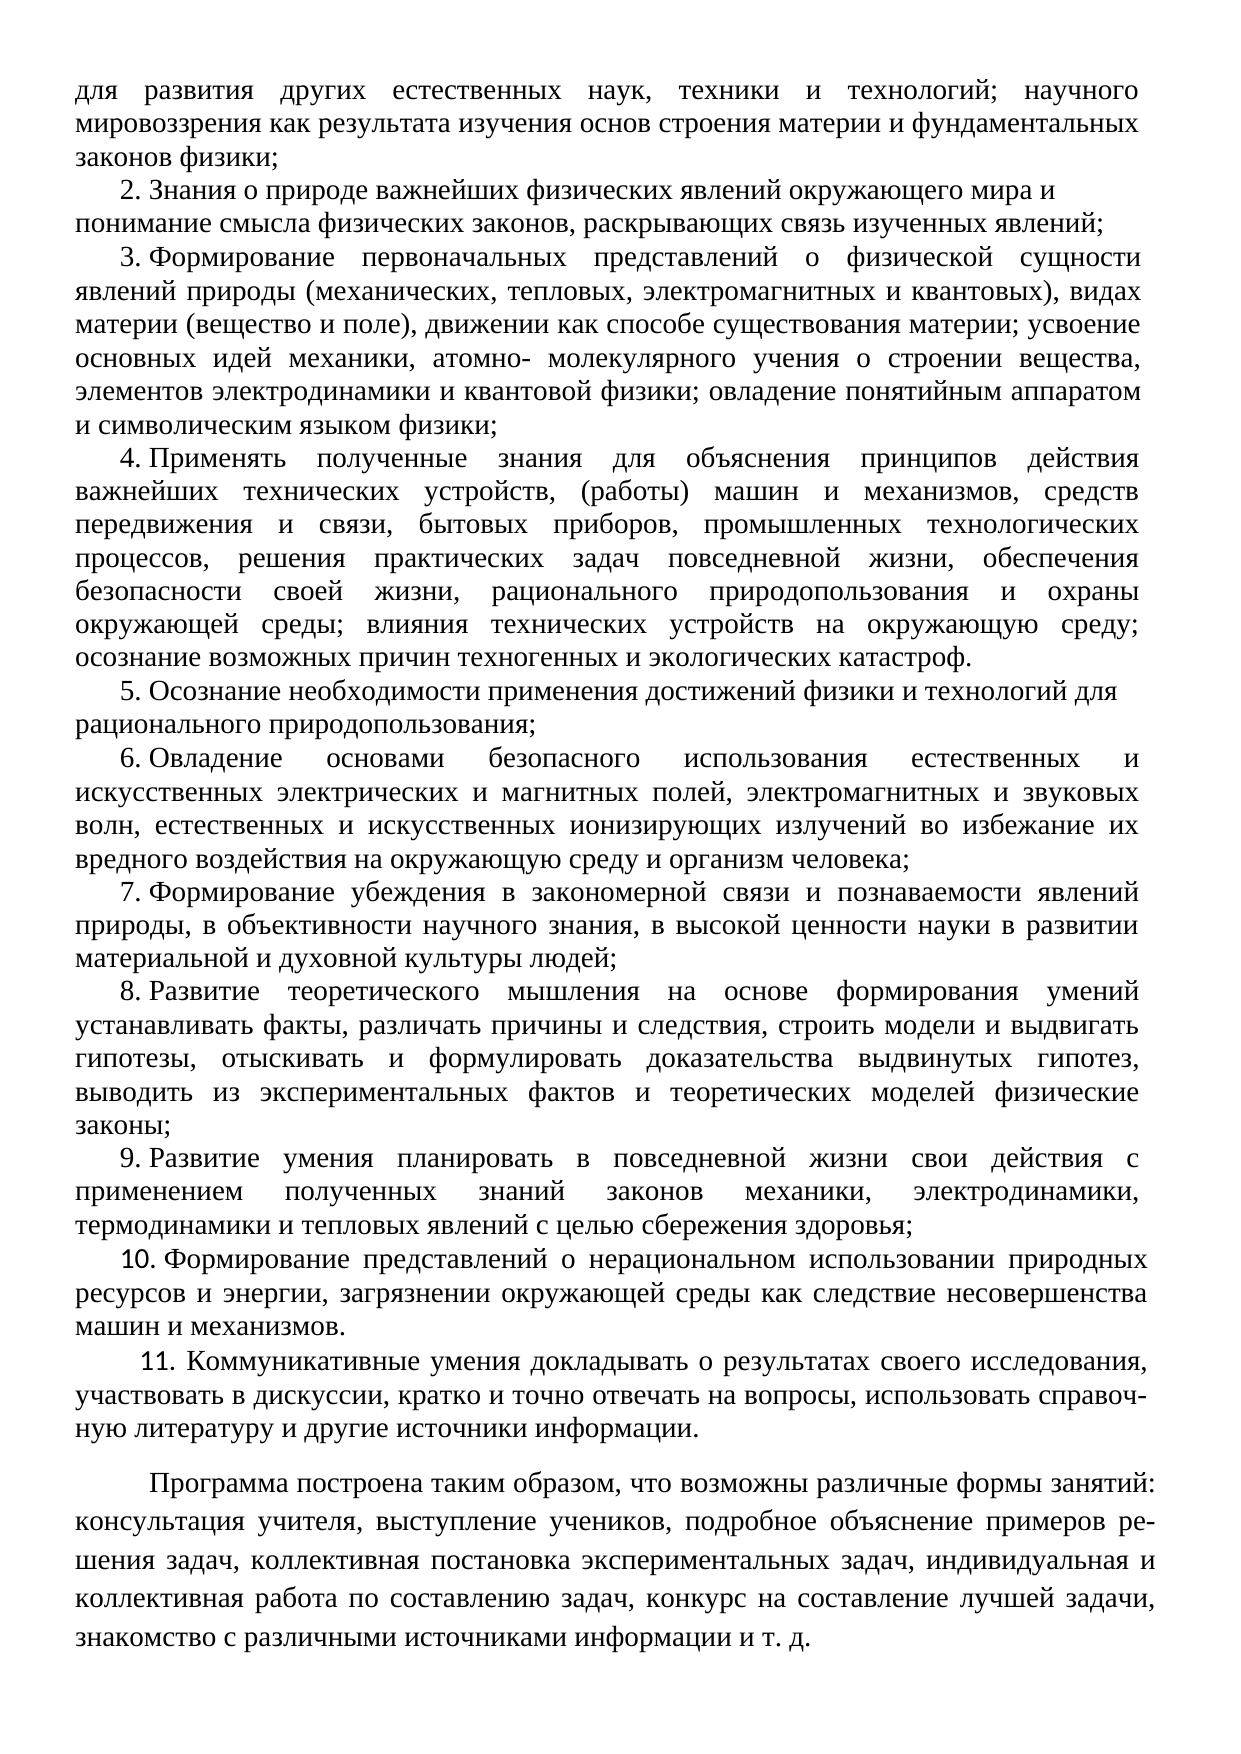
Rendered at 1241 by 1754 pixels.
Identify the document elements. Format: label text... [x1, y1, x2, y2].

list Знания о природе важнейших физических явлений окружающего мира и понимание смысла физических законов, раскрывающих связь изученных явлений; [75, 173, 1140, 239]
list Формирование убеждения в закономерной связи и познаваемости явлений природы, в объективности научного знания, в высокой ценности науки в развитии материальной и духовной культуры людей; [75, 874, 1140, 974]
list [75, 73, 1140, 172]
list Развитие умения планировать в повседневной жизни свои действия с применением полученных знаний законов механики, электродинамики, термодинамики и тепловых явлений с целью сбережения здоровья; [75, 1141, 1140, 1240]
text Программа построена таким образом, что возможны различные формы занятий: консультация учителя, выступление учеников, подробное объяснение примеров ре-шения задач, коллективная постановка экспериментальных задач, индивидуальная и коллективная работа по составлению задач, конкурс на составление лучшей задачи, знакомство с различными источниками информации и т. д. [75, 1465, 1157, 1652]
list Применять полученные знания для объяснения принципов действия важнейших технических устройств, (работы) машин и механизмов, средств передвижения и связи, бытовых приборов, промышленных технологических процессов, решения практических задач повседневной жизни, обеспечения безопасности своей жизни, рационального природопользования и охраны окружающей среды; влияния технических устройств на окружающую среду; осознание возможных причин техногенных и экологических катастроф. [75, 441, 1140, 673]
list Формирование представлений о нерациональном использовании природных ресурсов и энергии, загрязнении окружающей среды как следствие несовершенства машин и механизмов. [75, 1240, 1148, 1342]
list Осознание необходимости применения достижений физики и технологий для рационального природопользования; [75, 674, 1140, 740]
text 11. Коммуникативные умения докладывать о результатах своего исследования, участвовать в дискуссии, кратко и точно отвечать на вопросы, использовать справоч-ную литературу и другие источники информации. [75, 1342, 1148, 1444]
list Овладение основами безопасного использования естественных и искусственных электрических и магнитных полей, электромагнитных и звуковых волн, естественных и искусственных ионизирующих излучений во избежание их вредного воздействия на окружающую среду и организм человека; [75, 740, 1140, 874]
list Развитие теоретического мышления на основе формирования умений устанавливать факты, различать причины и следствия, строить модели и выдвигать гипотезы, отыскивать и формулировать доказательства выдвинутых гипотез, выводить из экспериментальных фактов и теоретических моделей физические законы; [75, 974, 1140, 1140]
list Формирование первоначальных представлений о физической сущности явлений природы (механических, тепловых, электромагнитных и квантовых), видах материи (вещество и поле), движении как способе существования материи; усвоение основных идей механики, атомно- молекулярного учения о строении вещества, элементов электродинамики и квантовой физики; овладение понятийным аппаратом и символическим языком физики; [75, 239, 1142, 440]
